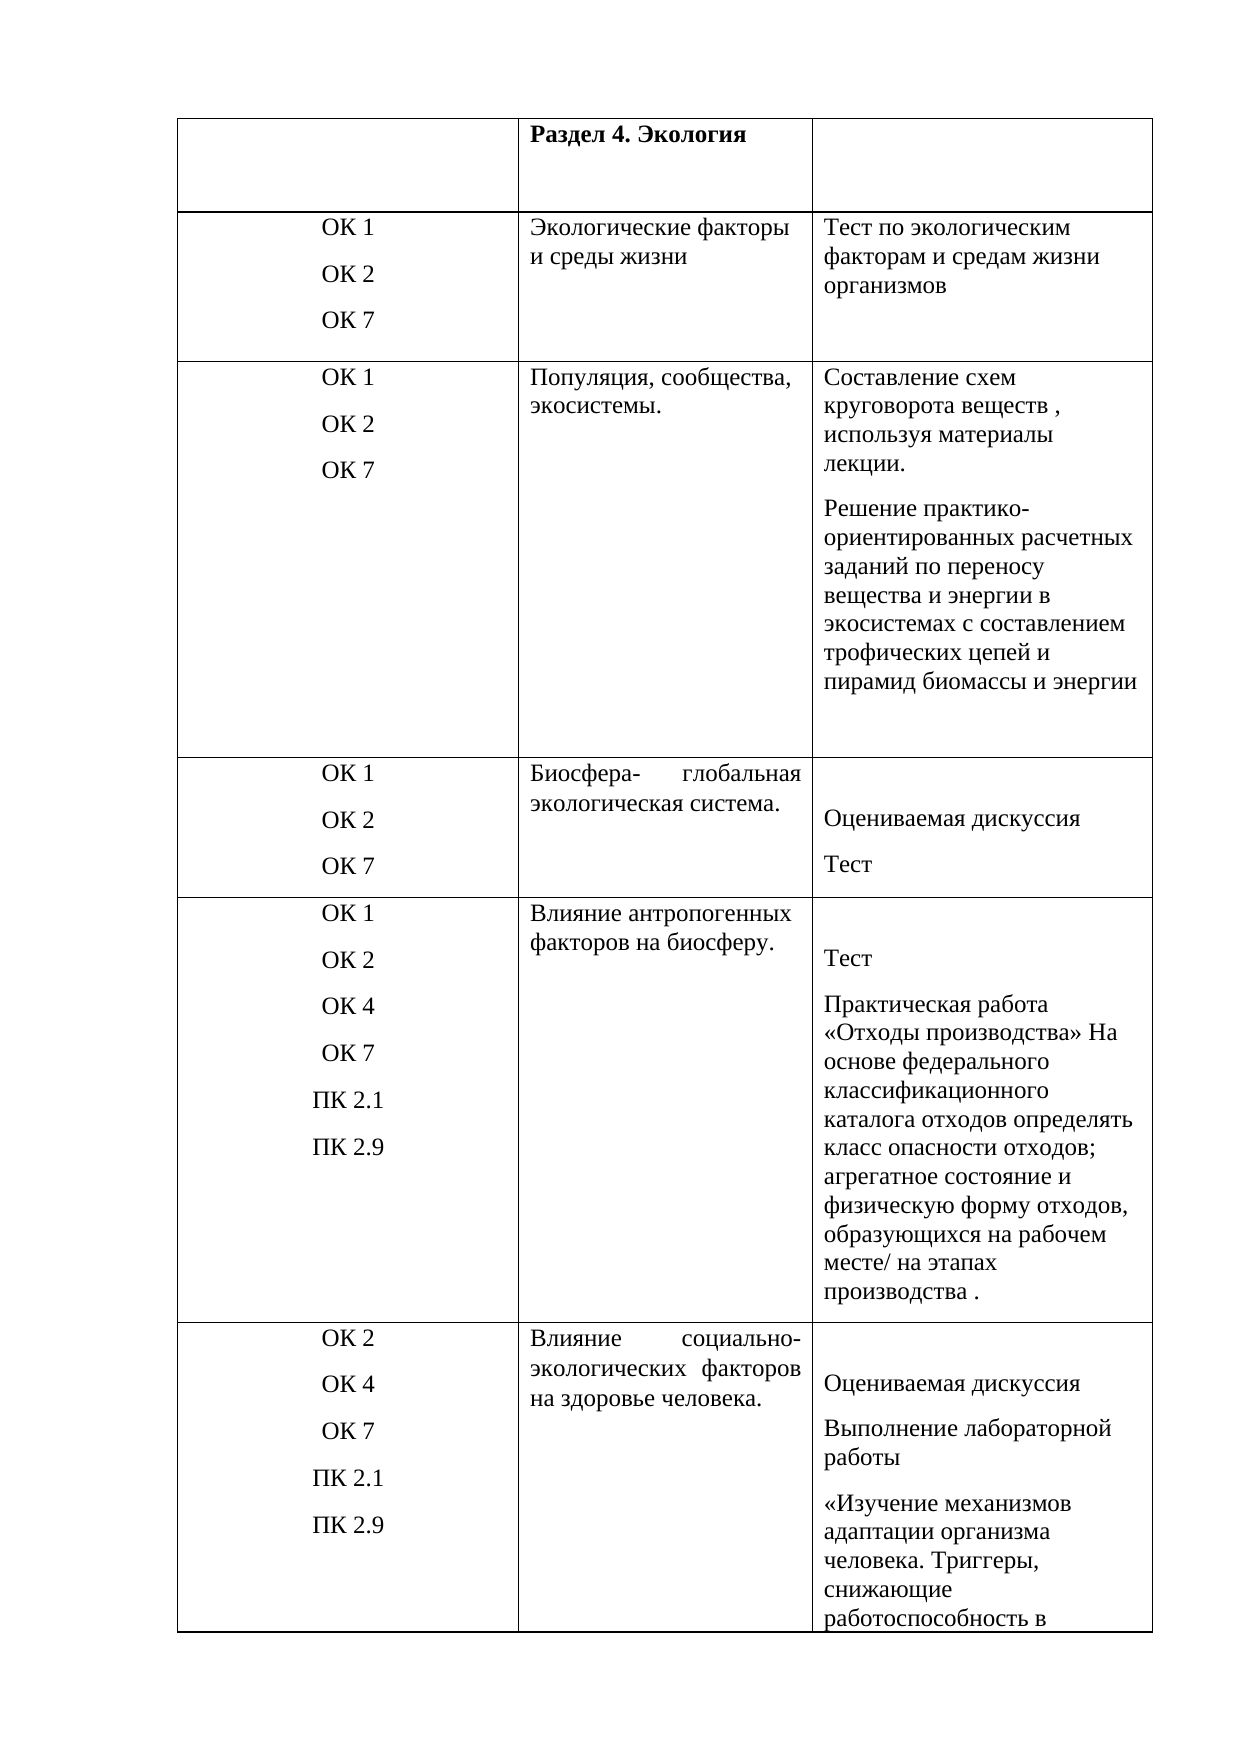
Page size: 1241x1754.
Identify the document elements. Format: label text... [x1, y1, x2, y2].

table_cell Составление схем круговорота веществ , используя материалы лекции. Решение практико-ориентированных расчетных заданий по переносу вещества и энергии в экосистемах с составлением трофических цепей и пирамид биомассы и энергии [813, 362, 1152, 757]
table_cell [813, 119, 1152, 211]
table_cell Влияние антропогенных факторов на биосферу. [519, 898, 812, 1322]
table_cell ОК 1 ОК 2 ОК 7 [178, 362, 518, 757]
table_cell Оцениваемая дискуссия Тест [813, 758, 1152, 897]
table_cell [178, 1323, 518, 1631]
table_cell ОК 1 ОК 2 ОК 7 [178, 758, 518, 897]
table_cell Биосфера- глобальная экологическая система. [519, 758, 812, 897]
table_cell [813, 1323, 1152, 1631]
table_cell ОК 1 ОК 2 ОК 4 ОК 7 ПК 2.1 ПК 2.9 [178, 898, 518, 1322]
table_cell ОК 1 ОК 2 ОК 7 [178, 213, 518, 361]
table_cell [178, 119, 518, 211]
table_cell Популяция, сообщества, экосистемы. [519, 362, 812, 757]
table_cell Тест по экологическим факторам и средам жизни организмов [813, 213, 1152, 361]
table_cell Тест Практическая работа «Отходы производства» На основе федерального классификационного каталога отходов определять класс опасности отходов; агрегатное состояние и физическую форму отходов, образующихся на рабочем месте/ на этапах производства . [813, 898, 1152, 1322]
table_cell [519, 1323, 812, 1631]
table_cell Экологические факторы и среды жизни [519, 213, 812, 361]
table_cell Раздел 4. Экология [519, 119, 812, 211]
